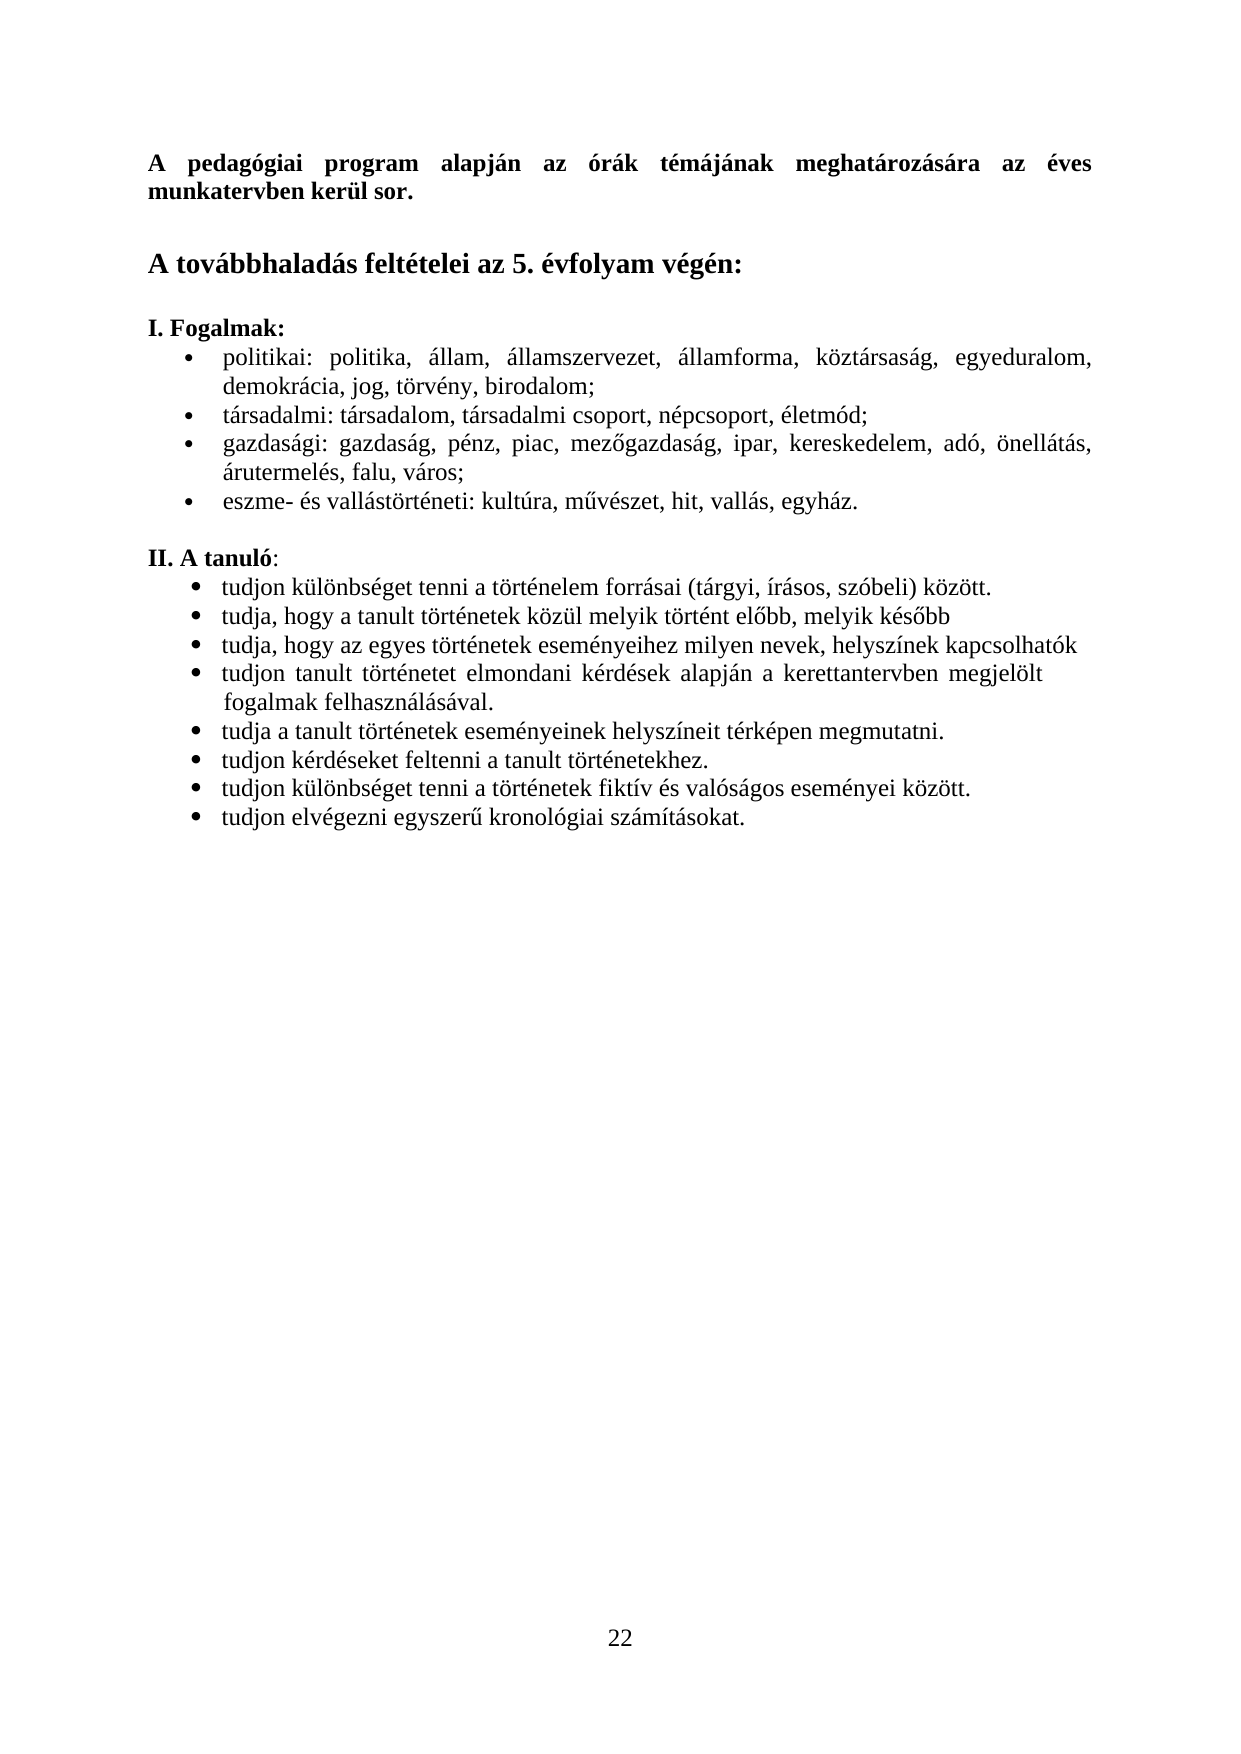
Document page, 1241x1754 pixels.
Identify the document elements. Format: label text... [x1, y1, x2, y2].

list tudja a tanult történetek eseményeinek helyszíneit térképen megmutatni. [192, 716, 1093, 745]
list tudja, hogy az egyes történetek eseményeihez milyen nevek, helyszínek kapcsolhatók [192, 630, 1093, 658]
list tudja, hogy a tanult történetek közül melyik történt előbb, melyik később [192, 601, 1093, 630]
text I. Fogalmak: [148, 313, 1093, 342]
text II. A tanuló: [148, 543, 1093, 572]
list tudjon különbséget tenni a történetek fiktív és valóságos eseményei között. [192, 773, 1093, 802]
list eszme- és vallástörténeti: kultúra, művészet, hit, vallás, egyház. [185, 486, 1093, 515]
list politikai: politika, állam, államszervezet, államforma, köztársaság, egyeduralom, demokrácia, jog, törvény, birodalom; [185, 342, 1093, 400]
list gazdasági: gazdaság, pénz, piac, mezőgazdaság, ipar, kereskedelem, adó, önellátás, árutermelés, falu, város; [185, 428, 1093, 486]
list tudjon elvégezni egyszerű kronológiai számításokat. [192, 802, 1093, 831]
list tudjon kérdéseket feltenni a tanult történetekhez. [192, 745, 1093, 773]
list társadalmi: társadalom, társadalmi csoport, népcsoport, életmód; [185, 400, 1093, 428]
text A pedagógiai program alapján az órák témájának meghatározására az éves munkatervben kerül sor. [148, 148, 1093, 205]
list tudjon tanult történetet elmondani kérdések alapján a kerettantervben megjelölt fogalmak felhasználásával. [192, 658, 1093, 716]
list tudjon különbséget tenni a történelem forrásai (tárgyi, írásos, szóbeli) között. [192, 572, 1093, 601]
text A továbbhaladás feltételei az 5. évfolyam végén: [148, 246, 1093, 280]
